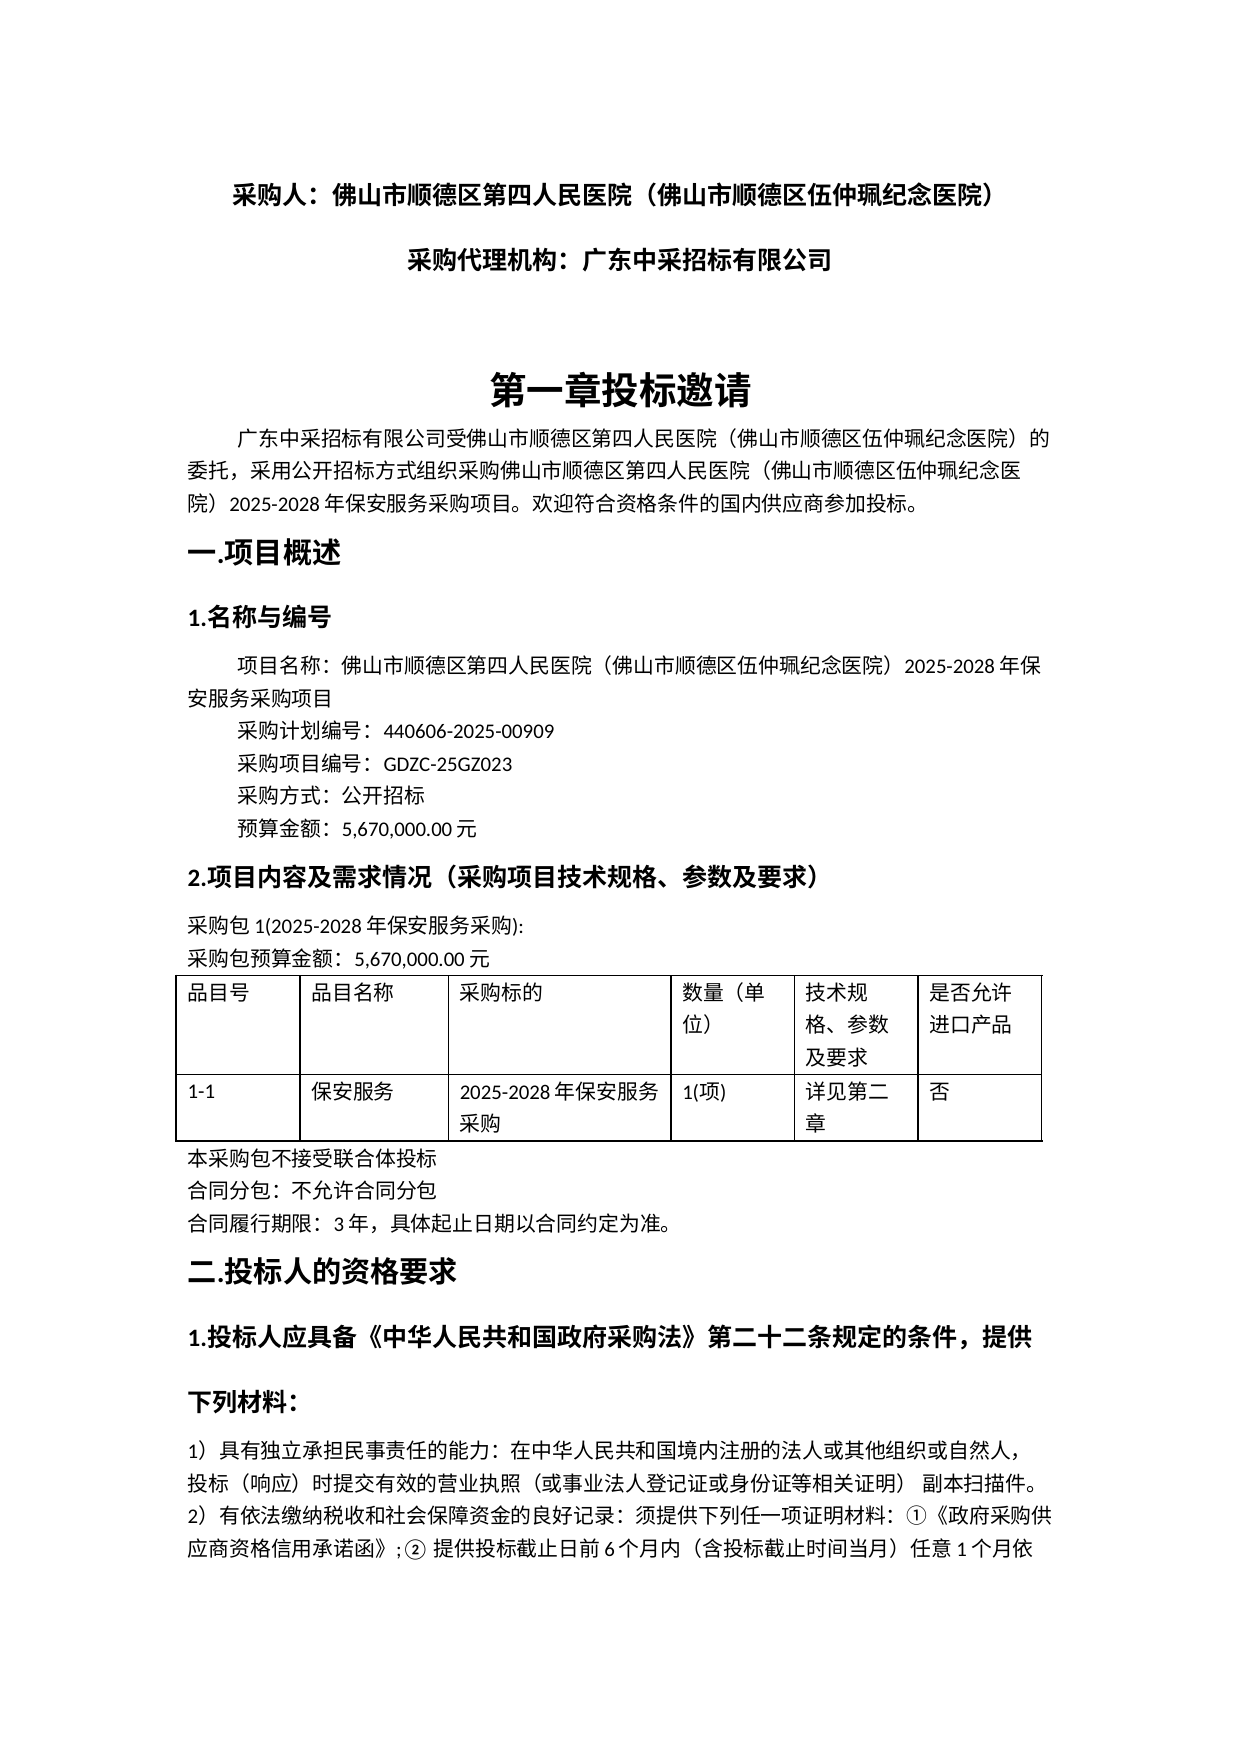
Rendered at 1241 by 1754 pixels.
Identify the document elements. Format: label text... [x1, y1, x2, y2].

text 采购代理机构：广东中采招标有限公司 [187, 227, 1053, 292]
text 二.投标人的资格要求 [187, 1239, 1053, 1304]
text 1.名称与编号 [187, 584, 1053, 649]
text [187, 1499, 1053, 1564]
table_cell 2025-2028年保安服务采购 [449, 1075, 670, 1140]
table_header 是否允许进口产品 [919, 976, 1041, 1073]
text 采购项目编号：GDZC-25GZ023 [187, 747, 1053, 779]
text 合同履行期限：3年，具体起止日期以合同约定为准。 [187, 1207, 1053, 1239]
text 采购包1(2025-2028年保安服务采购): [187, 909, 1053, 942]
text 本采购包不接受联合体投标 [187, 1142, 1053, 1174]
table_header 品目名称 [301, 976, 448, 1073]
text 预算金额：5,670,000.00元 [187, 812, 1053, 844]
text 广东中采招标有限公司受佛山市顺德区第四人民医院（佛山市顺德区伍仲珮纪念医院）的委托，采用公开招标方式组织采购佛山市顺德区第四人民医院（佛山市顺德区伍仲珮纪念医院）2025-2028年保安服务采购项目。欢迎符合资格条件的国内供应商参加投标。 [187, 422, 1053, 519]
text 采购包预算金额：5,670,000.00元 [187, 942, 1053, 974]
text 合同分包：不允许合同分包 [187, 1174, 1053, 1207]
table_cell 1-1 [177, 1075, 299, 1140]
table_cell 详见第二章 [795, 1075, 917, 1140]
table_header 技术规格、参数及要求 [795, 976, 917, 1073]
table_cell 保安服务 [301, 1075, 448, 1140]
table_header 采购标的 [449, 976, 670, 1073]
text 项目名称：佛山市顺德区第四人民医院（佛山市顺德区伍仲珮纪念医院）2025-2028年保安服务采购项目 [187, 649, 1053, 714]
text 一.项目概述 [187, 519, 1053, 584]
text 2.项目内容及需求情况（采购项目技术规格、参数及要求） [187, 844, 1053, 909]
table_cell 否 [919, 1075, 1041, 1140]
text 1.投标人应具备《中华人民共和国政府采购法》第二十二条规定的条件，提供下列材料： [187, 1304, 1053, 1434]
text 采购人：佛山市顺德区第四人民医院（佛山市顺德区伍仲珮纪念医院） [187, 162, 1053, 227]
table_cell 1(项) [672, 1075, 794, 1140]
table_header 数量（单位） [672, 976, 794, 1073]
text 第一章投标邀请 [187, 357, 1053, 422]
text 1）具有独立承担民事责任的能力：在中华人民共和国境内注册的法人或其他组织或自然人， 投标（响应）时提交有效的营业执照（或事业法人登记证或身份证等相关证明） 副本扫描件。 [187, 1434, 1053, 1499]
text 采购计划编号：440606-2025-00909 [187, 714, 1053, 747]
table_header 品目号 [177, 976, 299, 1073]
text 采购方式：公开招标 [187, 779, 1053, 812]
